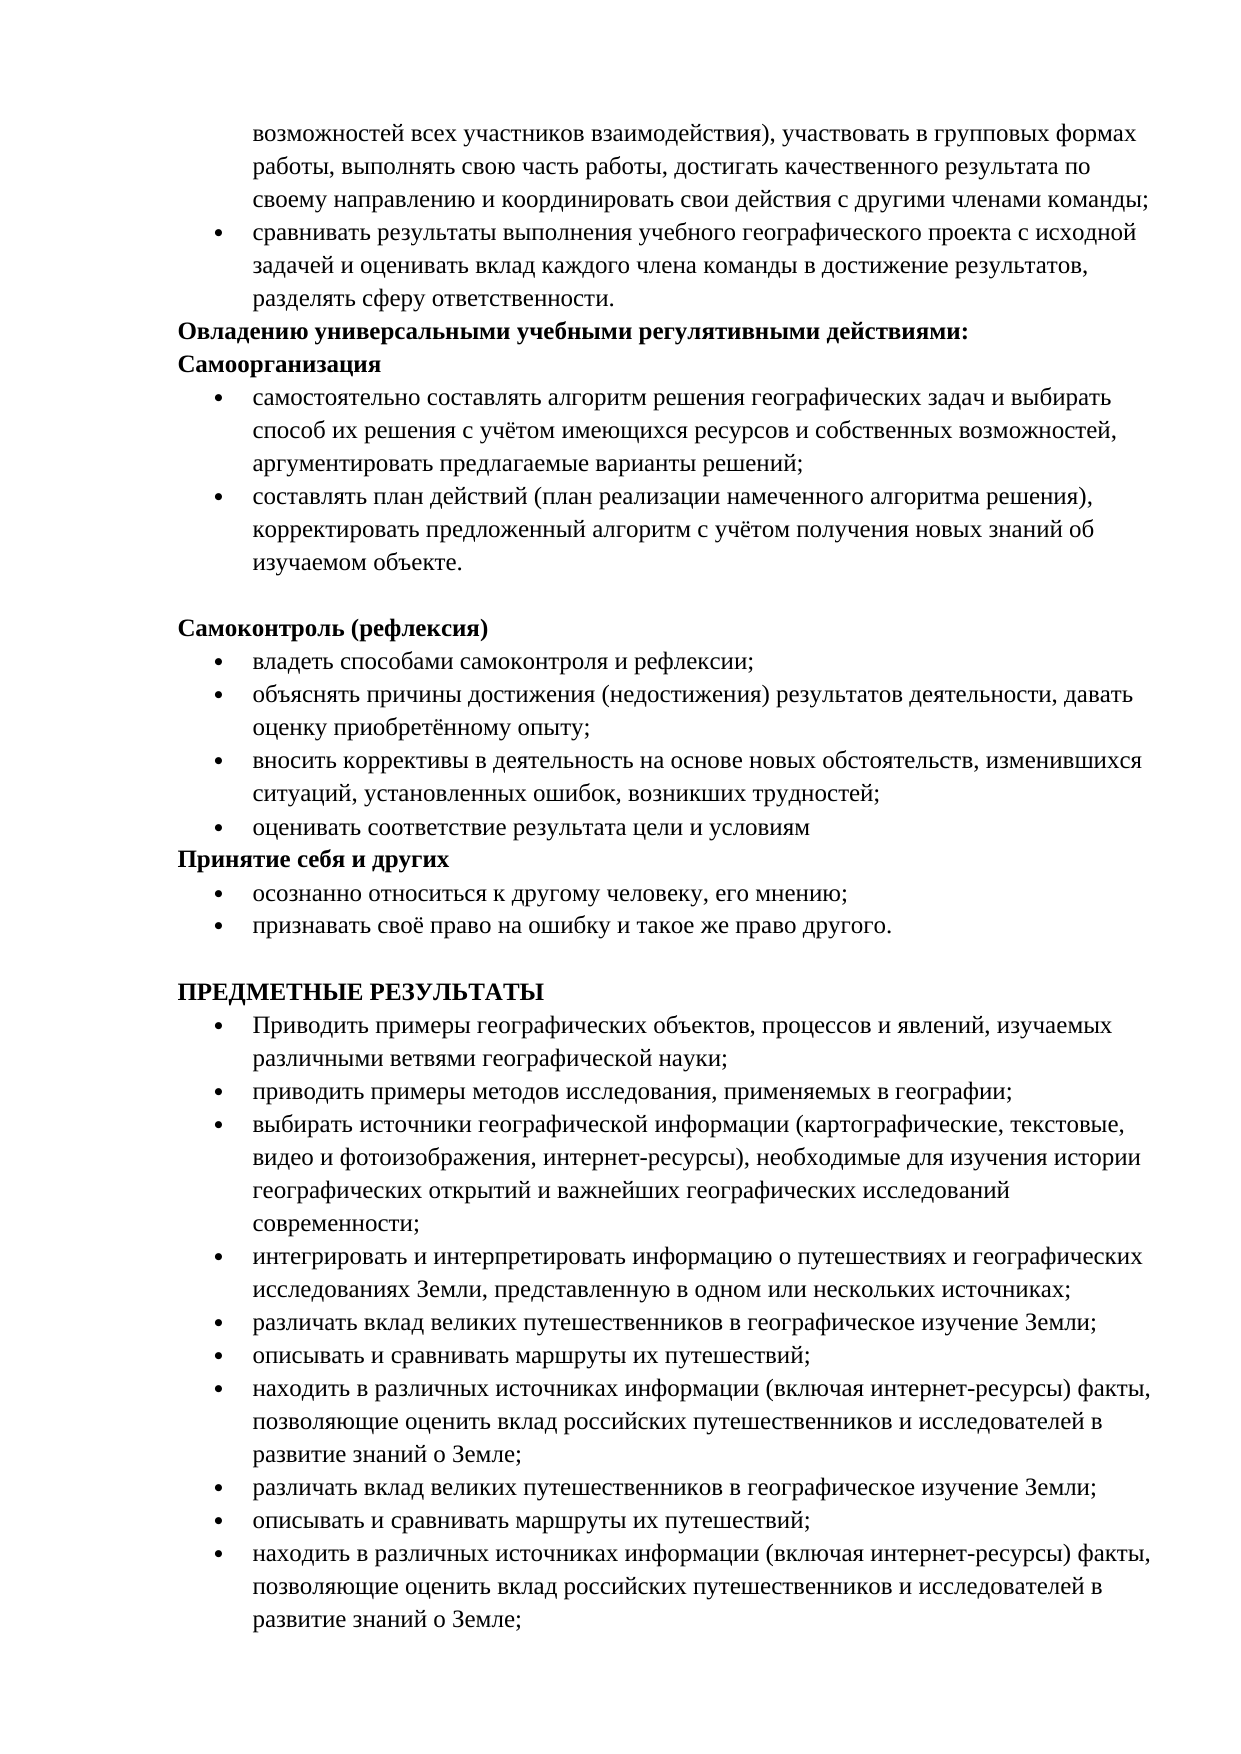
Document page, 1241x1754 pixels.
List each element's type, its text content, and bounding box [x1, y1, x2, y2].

list различать вклад великих путешественников в географическое изучение Земли; [215, 1472, 1152, 1501]
list осознанно относиться к другому человеку, его мнению; [215, 878, 1152, 906]
list описывать и сравнивать маршруты их путешествий; [215, 1505, 1152, 1534]
list находить в различных источниках информации (включая интернет-ресурсы) факты, позволяющие оценить вклад российских путешественников и исследователей в развитие знаний о Земле; [215, 1373, 1152, 1468]
list интегрировать и интерпретировать информацию о путешествиях и географических исследованиях Земли, представленную в одном или нескольких источниках; [215, 1241, 1152, 1303]
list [215, 118, 1152, 213]
list владеть способами самоконтроля и рефлексии; [215, 646, 1152, 675]
list признавать своё право на ошибку и такое же право другого. [215, 911, 1152, 939]
list самостоятельно составлять алгоритм решения географических задач и выбирать способ их решения с учётом имеющихся ресурсов и собственных возможностей, аргументировать предлагаемые варианты решений; [215, 382, 1152, 477]
text Принятие себя и других [177, 844, 1152, 873]
list описывать и сравнивать маршруты их путешествий; [215, 1340, 1152, 1369]
list приводить примеры методов исследования, применяемых в географии; [215, 1076, 1152, 1104]
list вносить коррективы в деятельность на основе новых обстоятельств, изменившихся ситуаций, установленных ошибок, возникших трудностей; [215, 746, 1152, 807]
text Самоорганизация [177, 349, 1152, 378]
list сравнивать результаты выполнения учебного географического проекта с исходной задачей и оценивать вклад каждого члена команды в достижение результатов, разделять сферу ответственности. [215, 217, 1152, 312]
text Самоконтроль (рефлексия) [177, 613, 1152, 642]
list Приводить примеры географических объектов, процессов и явлений, изучаемых различными ветвями географической науки; [215, 1010, 1152, 1071]
text ПРЕДМЕТНЫЕ РЕЗУЛЬТАТЫ [177, 977, 1152, 1005]
list различать вклад великих путешественников в географическое изучение Земли; [215, 1307, 1152, 1336]
list оценивать соответствие результата цели и условиям [215, 812, 1152, 840]
text Овладению универсальными учебными регулятивными действиями: [177, 316, 1152, 345]
list находить в различных источниках информации (включая интернет-ресурсы) факты, позволяющие оценить вклад российских путешественников и исследователей в развитие знаний о Земле; [215, 1538, 1152, 1633]
list выбирать источники географической информации (картографические, текстовые, видео и фотоизображения, интернет-ресурсы), необходимые для изучения истории географических открытий и важнейших географических исследований современности; [215, 1109, 1152, 1237]
list объяснять причины достижения (недостижения) результатов деятельности, давать оценку приобретённому опыту; [215, 679, 1152, 741]
list составлять план действий (план реализации намеченного алгоритма решения), корректировать предложенный алгоритм с учётом получения новых знаний об изучаемом объекте. [215, 481, 1152, 576]
